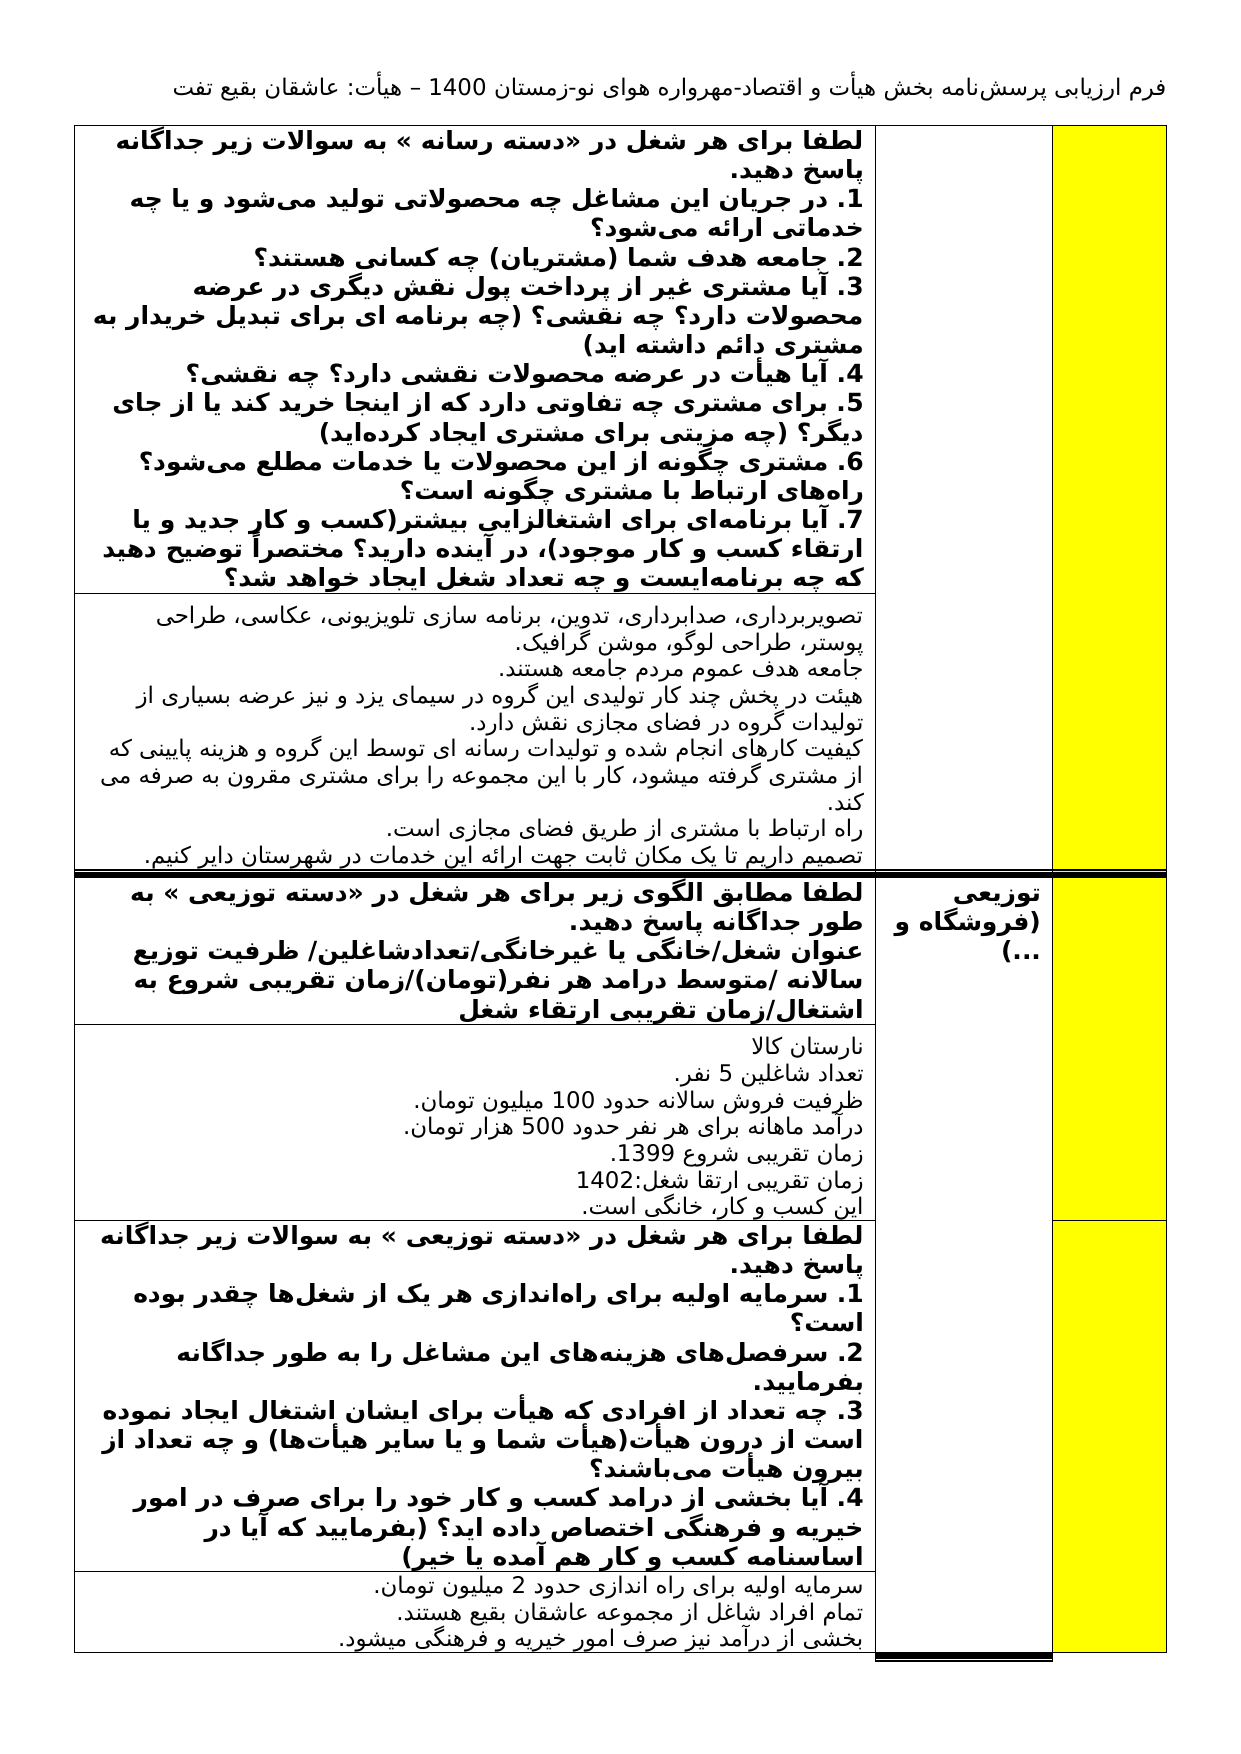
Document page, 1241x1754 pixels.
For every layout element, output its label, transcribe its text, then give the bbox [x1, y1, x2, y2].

table_cell تصویربرداری، صدابرداری، تدوین، برنامه سازی تلویزیونی، عکاسی، طراحی پوستر، طراحی لوگو، موشن گرافیک. جامعه هدف عموم مردم جامعه هستند. هیئت در پخش چند کار تولیدی این گروه در سیمای یزد و نیز عرضه بسیاری از تولیدات گروه در فضای مجازی نقش دارد. کیفیت کارهای انجام شده و تولیدات رسانه ای توسط این گروه و هزینه پایینی که از مشتری گرفته میشود، کار با این مجموعه را برای مشتری مقرون به صرفه می کند. راه ارتباط با مشتری از طریق فضای مجازی است. تصمیم داریم تا یک مکان ثابت جهت ارائه این خدمات در شهرستان دایر کنیم. [75, 594, 875, 869]
table_cell لطفا برای هر شغل در «دسته توزیعی » به سوالات زیر جداگانه پاسخ دهید. 1. سرمایه اولیه برای راه‌اندازی هر یک از شغل‌ها چقدر بوده است؟ 2. سرفصل‌های هزینه‌های این مشاغل را به طور جداگانه بفرمایید. 3. چه تعداد از افرادی که هیأت برای ایشان اشتغال ایجاد نموده است از درون هیأت(هیأت شما و یا سایر هیأت‌ها) و چه تعداد از بیرون هیأت می‌باشند؟ 4. آیا بخشی از درامد کسب و کار خود را برای صرف در امور خیریه و فرهنگی اختصاص داده اید؟ (بفرمایید که آیا در اساسنامه کسب و کار هم آمده یا خیر) [75, 1221, 875, 1571]
table_cell نارستان کالا تعداد شاغلین 5 نفر. ظرفیت فروش سالانه حدود 100 میلیون تومان. درآمد ماهانه برای هر نفر حدود 500 هزار تومان. زمان تقریبی شروع 1399. زمان تقریبی ارتقا شغل:1402 این کسب و کار، خانگی است. [75, 1025, 875, 1220]
table_cell [1053, 878, 1166, 1220]
table_cell [1053, 126, 1166, 869]
table_cell لطفا برای هر شغل در «دسته رسانه » به سوالات زیر جداگانه پاسخ دهید. 1. در جریان این مشاغل چه محصولاتی تولید می‌شود و یا چه خدماتی ارائه می‌شود؟ 2. جامعه هدف شما (مشتریان) چه کسانی هستند؟ 3. آیا مشتری غیر از پرداخت پول نقش دیگری در عرضه محصولات دارد؟ چه نقشی؟ (چه برنامه ای برای تبدیل خریدار به مشتری دائم داشته اید) 4. آیا هیأت در عرضه محصولات نقشی دارد؟ چه نقشی؟ 5. برای مشتری چه تفاوتی دارد که از اینجا خرید کند یا از جای دیگر؟ (چه مزیتی برای مشتری ایجاد کرده‌اید) 6. مشتری چگونه از این محصولات یا خدمات مطلع می‌شود؟ راه‌های ارتباط با مشتری چگونه است؟ 7. آیا برنامه‌ای برای اشتغالزایی بیشتر(کسب و کار جدید و یا ارتقاء کسب و کار موجود)، در آینده دارید؟ مختصراً توضیح دهید که چه برنامه‌ایست و چه تعداد شغل ایجاد خواهد شد؟ [75, 126, 875, 593]
table_cell سرمایه اولیه برای راه اندازی حدود 2 میلیون تومان. تمام افراد شاغل از مجموعه عاشقان بقیع هستند. بخشی از درآمد نیز صرف امور خیریه و فرهنگی میشود. [75, 1572, 875, 1652]
table_cell توزیعی (فروشگاه و ...) [876, 878, 1052, 1652]
table_cell لطفا مطابق الگوی زیر برای هر شغل در «دسته توزیعی » به طور جداگانه پاسخ دهید. عنوان شغل/خانگی یا غیرخانگی/تعدادشاغلین/ ظرفیت توزیع سالانه /متوسط درامد هر نفر(تومان)/زمان تقریبی شروع به اشتغال/زمان تقریبی ارتقاء شغل [75, 878, 875, 1024]
table_cell [1053, 1221, 1166, 1652]
